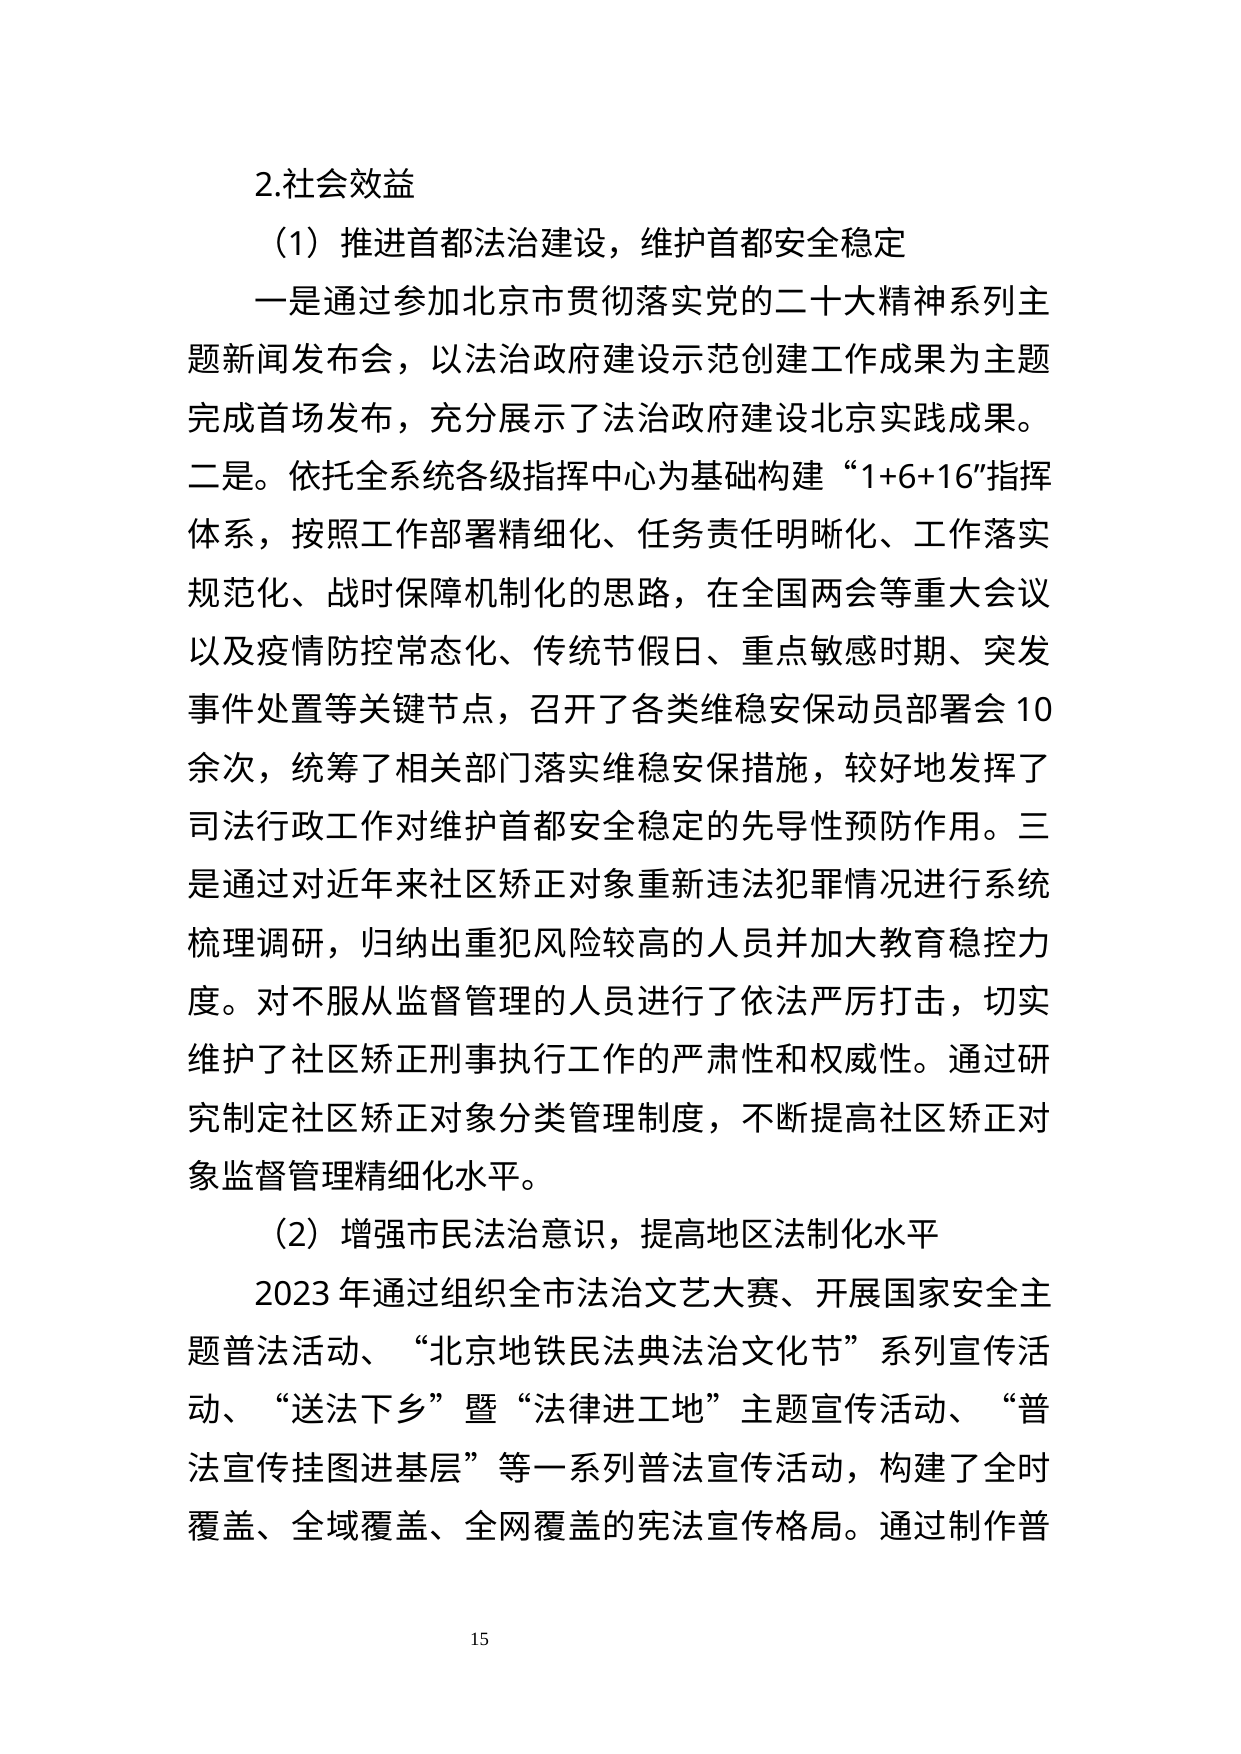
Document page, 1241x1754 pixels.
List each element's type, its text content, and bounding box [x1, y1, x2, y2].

text （2）增强市民法治意识，提高地区法制化水平 [187, 1200, 1053, 1258]
text （1）推进首都法治建设，维护首都安全稳定 [187, 208, 1053, 267]
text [187, 1258, 1053, 1550]
text 一是通过参加北京市贯彻落实党的二十大精神系列主题新闻发布会，以法治政府建设示范创建工作成果为主题完成首场发布，充分展示了法治政府建设北京实践成果。二是。依托全系统各级指挥中心为基础构建“1+6+16”指挥体系，按照工作部署精细化、任务责任明晰化、工作落实规范化、战时保障机制化的思路，在全国两会等重大会议以及疫情防控常态化、传统节假日、重点敏感时期、突发事件处置等关键节点，召开了各类维稳安保动员部署会10余次，统筹了相关部门落实维稳安保措施，较好地发挥了司法行政工作对维护首都安全稳定的先导性预防作用。三是通过对近年来社区矫正对象重新违法犯罪情况进行系统梳理调研，归纳出重犯风险较高的人员并加大教育稳控力度。对不服从监督管理的人员进行了依法严厉打击，切实维护了社区矫正刑事执行工作的严肃性和权威性。通过研究制定社区矫正对象分类管理制度，不断提高社区矫正对象监督管理精细化水平。 [187, 267, 1053, 1200]
text 2.社会效益 [187, 150, 1053, 208]
